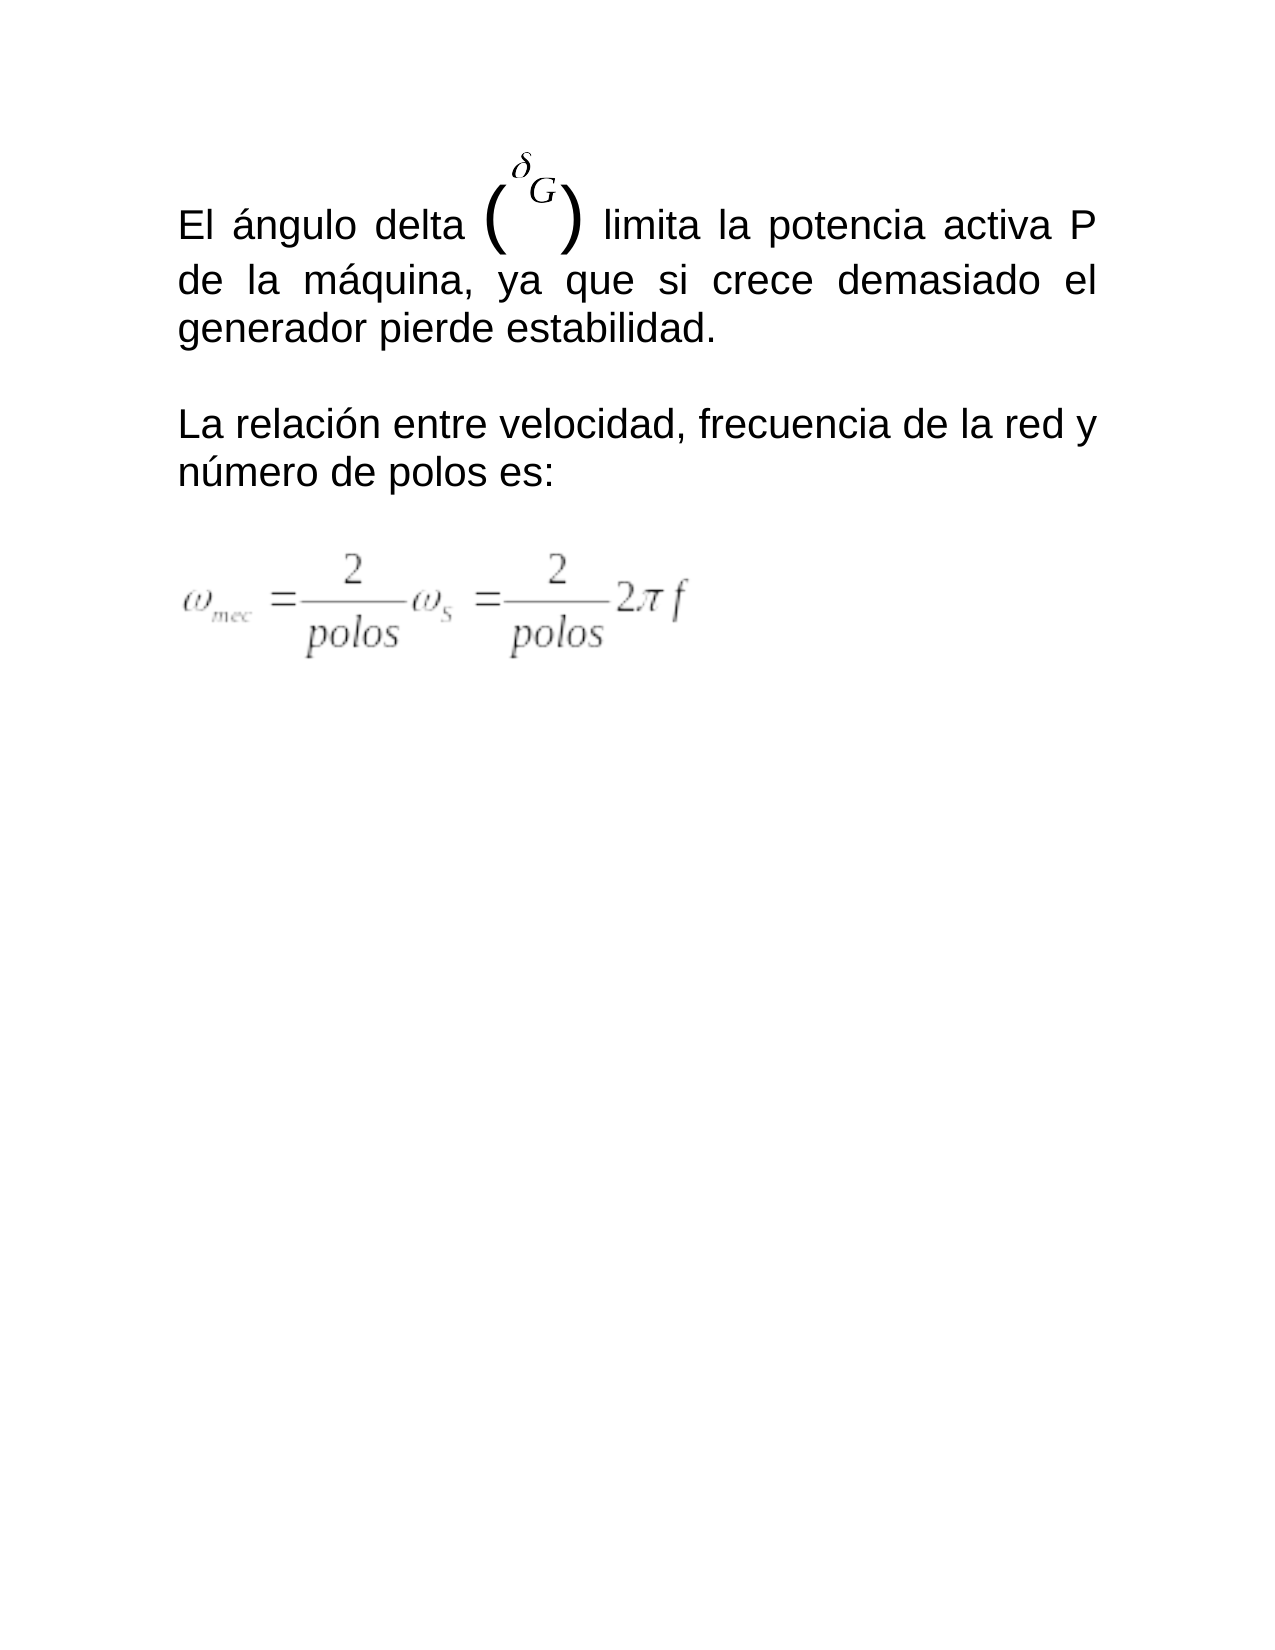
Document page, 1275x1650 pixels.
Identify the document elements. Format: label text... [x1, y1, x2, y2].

text El ángulo delta () limita la potencia activa P de la máquina, ya que si crece demasiado el generador pierde estabilidad. [177, 148, 1098, 351]
text La relación entre velocidad, frecuencia de la red y número de polos es: [177, 399, 1098, 495]
